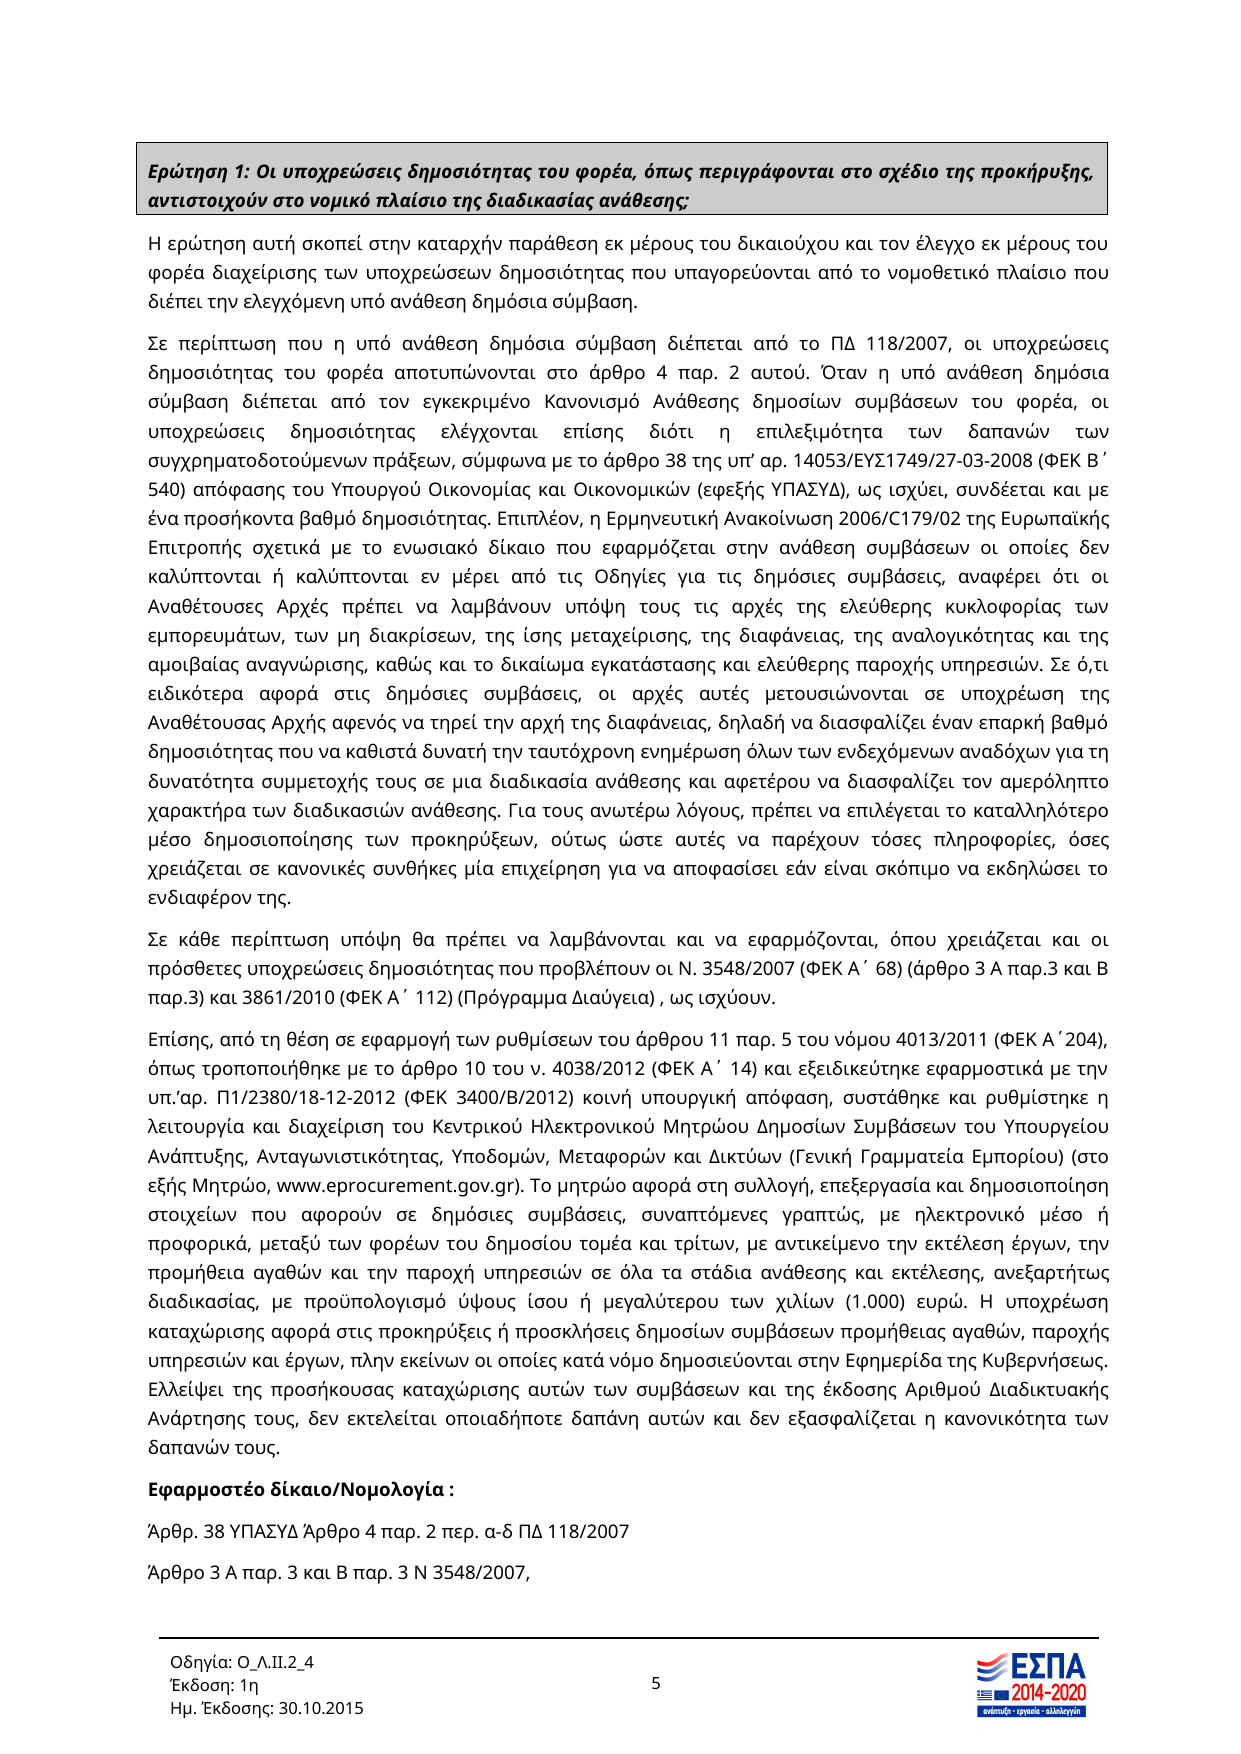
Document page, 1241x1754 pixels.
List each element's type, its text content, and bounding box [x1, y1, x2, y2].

text Η ερώτηση αυτή σκοπεί στην καταρχήν παράθεση εκ μέρους του δικαιούχου και τον έλεγχο εκ μέρους του φορέα διαχείρισης των υποχρεώσεων δημοσιότητας που υπαγορεύονται από το νομοθετικό πλαίσιο που διέπει την ελεγχόμενη υπό ανάθεση δημόσια σύμβαση. [148, 227, 1110, 315]
text Άρθρο 3 Α παρ. 3 και Β παρ. 3 Ν 3548/2007, [148, 1556, 1110, 1586]
picture [974, 1651, 1089, 1719]
text Επίσης, από τη θέση σε εφαρμογή των ρυθμίσεων του άρθρου 11 παρ. 5 του νόμου 4013/2011 (ΦΕΚ Α΄204), όπως τροποποιήθηκε με το άρθρο 10 του ν. 4038/2012 (ΦΕΚ Α΄ 14) και εξειδικεύτηκε εφαρμοστικά με την υπ.’αρ. Π1/2380/18-12-2012 (ΦΕΚ 3400/Β/2012) κοινή υπουργική απόφαση, συστάθηκε και ρυθμίστηκε η λειτουργία και διαχείριση του Κεντρικού Ηλεκτρονικού Μητρώου Δημοσίων Συμβάσεων του Υπουργείου Ανάπτυξης, Ανταγωνιστικότητας, Υποδομών, Μεταφορών και Δικτύων (Γενική Γραμματεία Εμπορίου) (στο εξής Μητρώο, www.eprocurement.gov.gr). Το μητρώο αφορά στη συλλογή, επεξεργασία και δημοσιοποίηση στοιχείων που αφορούν σε δημόσιες συμβάσεις, συναπτόμενες γραπτώς, με ηλεκτρονικό μέσο ή προφορικά, μεταξύ των φορέων του δημοσίου τομέα και τρίτων, με αντικείμενο την εκτέλεση έργων, την προμήθεια αγαθών και την παροχή υπηρεσιών σε όλα τα στάδια ανάθεσης και εκτέλεσης, ανεξαρτήτως διαδικασίας, με προϋπολογισμό ύψους ίσου ή μεγαλύτερου των χιλίων (1.000) ευρώ. Η υποχρέωση καταχώρισης αφορά στις προκηρύξεις ή προσκλήσεις δημοσίων συμβάσεων προμήθειας αγαθών, παροχής υπηρεσιών και έργων, πλην εκείνων οι οποίες κατά νόμο δημοσιεύονται στην Εφημερίδα της Κυβερνήσεως. Ελλείψει της προσήκουσας καταχώρισης αυτών των συμβάσεων και της έκδοσης Αριθμού Διαδικτυακής Ανάρτησης τους, δεν εκτελείται οποιαδήποτε δαπάνη αυτών και δεν εξασφαλίζεται η κανονικότητα των δαπανών τους. [148, 1023, 1110, 1461]
table_header Ερώτηση 1: Οι υποχρεώσεις δημοσιότητας του φορέα, όπως περιγράφονται στο σχέδιο της προκήρυξης, αντιστοιχούν στο νομικό πλαίσιο της διαδικασίας ανάθεσης; [137, 143, 1107, 214]
text Εφαρμοστέο δίκαιο/Νομολογία : [148, 1473, 1110, 1502]
text Άρθρ. 38 ΥΠΑΣΥΔ Άρθρο 4 παρ. 2 περ. α-δ ΠΔ 118/2007 [148, 1515, 1110, 1544]
text Σε κάθε περίπτωση υπόψη θα πρέπει να λαμβάνονται και να εφαρμόζονται, όπου χρειάζεται και οι πρόσθετες υποχρεώσεις δημοσιότητας που προβλέπουν οι Ν. 3548/2007 (ΦΕΚ Α΄ 68) (άρθρο 3 Α παρ.3 και Β παρ.3) και 3861/2010 (ΦΕΚ Α΄ 112) (Πρόγραμμα Διαύγεια) , ως ισχύουν. [148, 923, 1110, 1011]
text Σε περίπτωση που η υπό ανάθεση δημόσια σύμβαση διέπεται από το ΠΔ 118/2007, οι υποχρεώσεις δημοσιότητας του φορέα αποτυπώνονται στο άρθρο 4 παρ. 2 αυτού. Όταν η υπό ανάθεση δημόσια σύμβαση διέπεται από τον εγκεκριμένο Κανονισμό Ανάθεσης δημοσίων συμβάσεων του φορέα, οι υποχρεώσεις δημοσιότητας ελέγχονται επίσης διότι η επιλεξιμότητα των δαπανών των συγχρηματοδοτούμενων πράξεων, σύμφωνα με το άρθρο 38 της υπ’ αρ. 14053/ΕΥΣ1749/27-03-2008 (ΦΕΚ Β΄ 540) απόφασης του Υπουργού Οικονομίας και Οικονομικών (εφεξής ΥΠΑΣΥΔ), ως ισχύει, συνδέεται και με ένα προσήκοντα βαθμό δημοσιότητας. Επιπλέον, η Ερμηνευτική Ανακοίνωση 2006/C179/02 της Ευρωπαϊκής Επιτροπής σχετικά με το ενωσιακό δίκαιο που εφαρμόζεται στην ανάθεση συμβάσεων οι οποίες δεν καλύπτονται ή καλύπτονται εν μέρει από τις Οδηγίες για τις δημόσιες συμβάσεις, αναφέρει ότι οι Αναθέτουσες Αρχές πρέπει να λαμβάνουν υπόψη τους τις αρχές της ελεύθερης κυκλοφορίας των εμπορευμάτων, των μη διακρίσεων, της ίσης μεταχείρισης, της διαφάνειας, της αναλογικότητας και της αμοιβαίας αναγνώρισης, καθώς και το δικαίωμα εγκατάστασης και ελεύθερης παροχής υπηρεσιών. Σε ό,τι ειδικότερα αφορά στις δημόσιες συμβάσεις, οι αρχές αυτές μετουσιώνονται σε υποχρέωση της Αναθέτουσας Αρχής αφενός να τηρεί την αρχή της διαφάνειας, δηλαδή να διασφαλίζει έναν επαρκή βαθμό δημοσιότητας που να καθιστά δυνατή την ταυτόχρονη ενημέρωση όλων των ενδεχόμενων αναδόχων για τη δυνατότητα συμμετοχής τους σε μια διαδικασία ανάθεσης και αφετέρου να διασφαλίζει τον αμερόληπτο χαρακτήρα των διαδικασιών ανάθεσης. Για τους ανωτέρω λόγους, πρέπει να επιλέγεται το καταλληλότερο μέσο δημοσιοποίησης των προκηρύξεων, ούτως ώστε αυτές να παρέχουν τόσες πληροφορίες, όσες χρειάζεται σε κανονικές συνθήκες μία επιχείρηση για να αποφασίσει εάν είναι σκόπιμο να εκδηλώσει το ενδιαφέρον της. [148, 327, 1110, 911]
